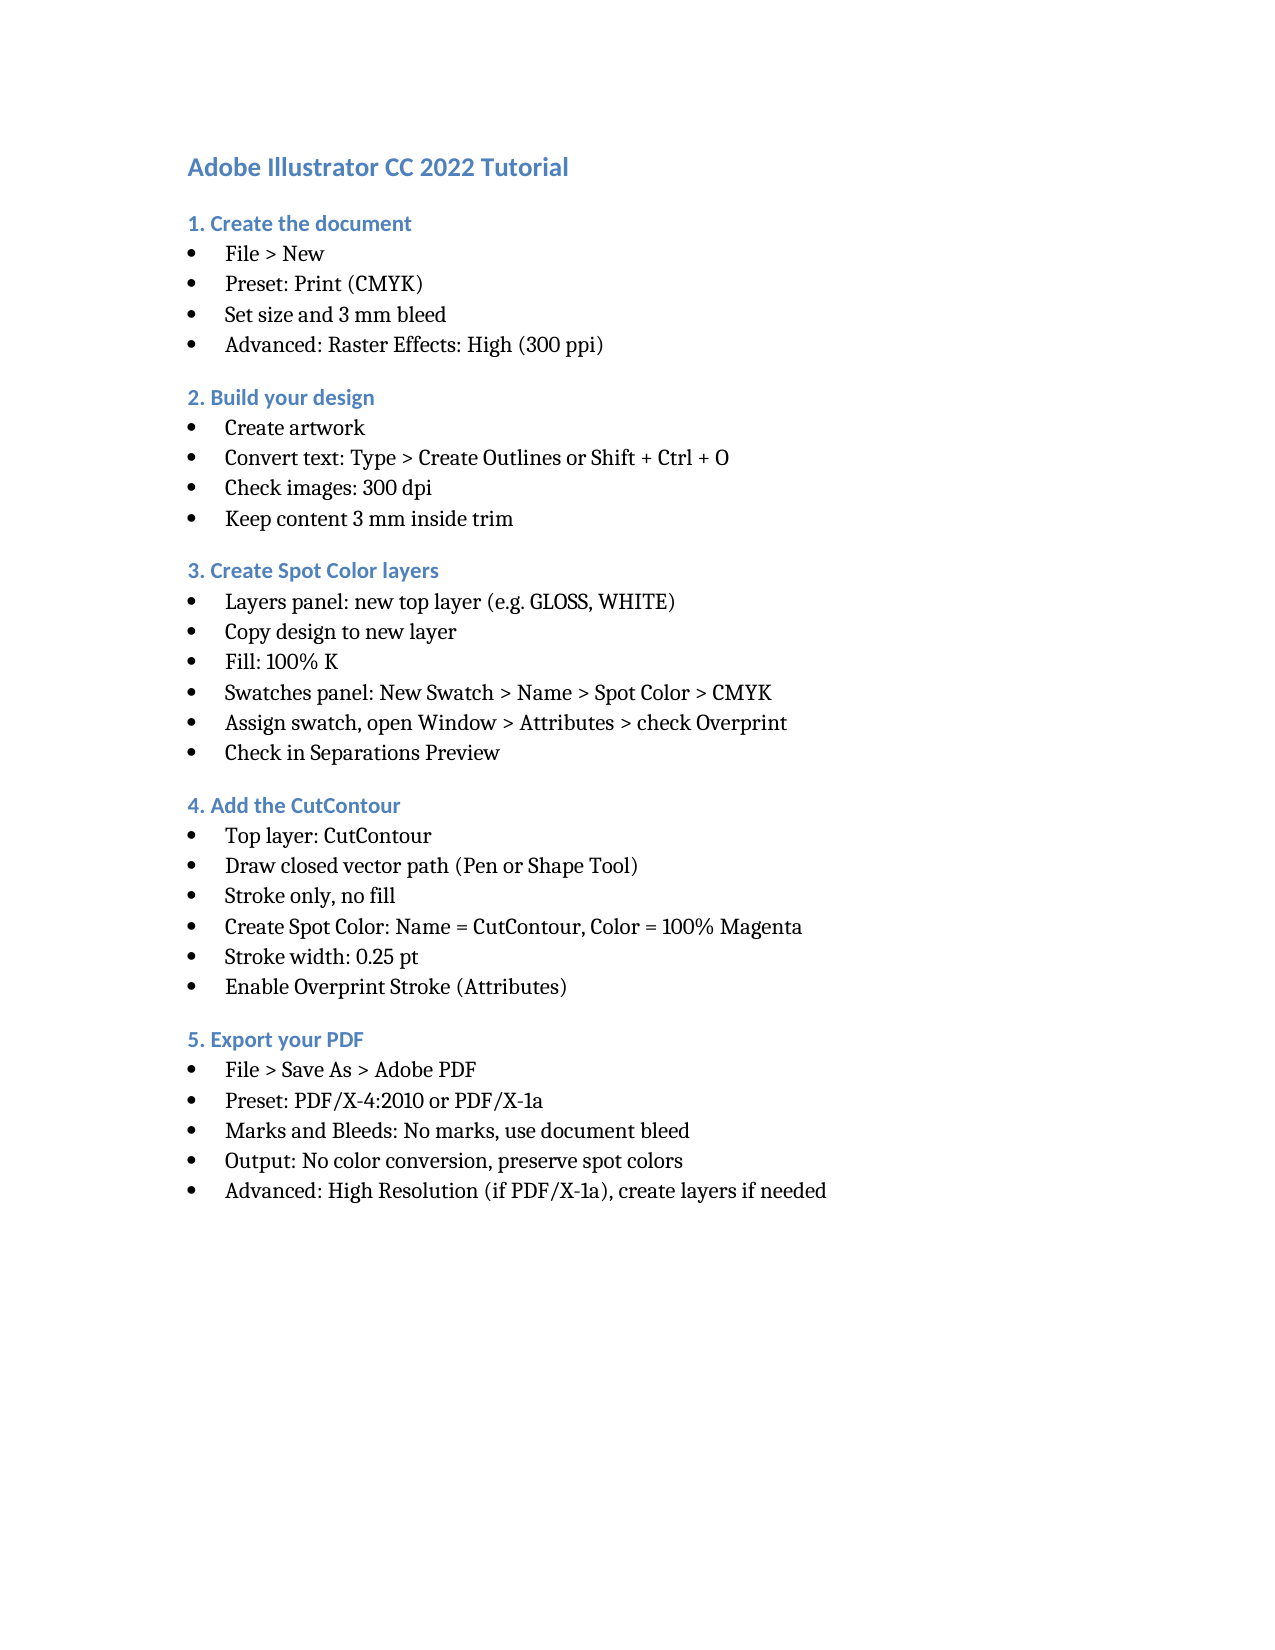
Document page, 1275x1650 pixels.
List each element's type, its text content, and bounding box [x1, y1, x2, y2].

subtitle Adobe Illustrator CC 2022 Tutorial [187, 150, 1087, 183]
list Stroke only, no fill [187, 883, 1087, 910]
list Draw closed vector path (Pen or Shape Tool) [187, 853, 1087, 879]
subtitle 1. Create the document [187, 209, 1087, 237]
list Preset: Print (CMYK) [187, 271, 1087, 297]
list Layers panel: new top layer (e.g. GLOSS, WHITE) [187, 589, 1087, 615]
list Assign swatch, open Window > Attributes > check Overprint [187, 709, 1087, 736]
subtitle 4. Add the CutContour [187, 791, 1087, 819]
list Check images: 300 dpi [187, 475, 1087, 502]
list Stroke width: 0.25 pt [187, 944, 1087, 970]
list Enable Overprint Stroke (Attributes) [187, 974, 1087, 1000]
list Top layer: CutContour [187, 823, 1087, 849]
list File > Save As > Adobe PDF [187, 1057, 1087, 1083]
list Convert text: Type > Create Outlines or Shift + Ctrl + O [187, 445, 1087, 471]
list Create artwork [187, 415, 1087, 441]
list Marks and Bleeds: No marks, use document bleed [187, 1118, 1087, 1144]
list Fill: 100% K [187, 649, 1087, 675]
list File > New [187, 241, 1087, 267]
list Check in Separations Preview [187, 740, 1087, 766]
list Advanced: High Resolution (if PDF/X-1a), create layers if needed [187, 1178, 1087, 1204]
subtitle 5. Export your PDF [187, 1025, 1087, 1053]
list Advanced: Raster Effects: High (300 ppi) [187, 332, 1087, 358]
list Swatches panel: New Swatch > Name > Spot Color > CMYK [187, 679, 1087, 706]
list Copy design to new layer [187, 619, 1087, 645]
subtitle 3. Create Spot Color layers [187, 556, 1087, 584]
list Create Spot Color: Name = CutContour, Color = 100% Magenta [187, 913, 1087, 940]
list Preset: PDF/X-4:2010 or PDF/X-1a [187, 1087, 1087, 1114]
list Keep content 3 mm inside trim [187, 505, 1087, 532]
subtitle 2. Build your design [187, 383, 1087, 411]
list Output: No color conversion, preserve spot colors [187, 1148, 1087, 1174]
list Set size and 3 mm bleed [187, 301, 1087, 328]
